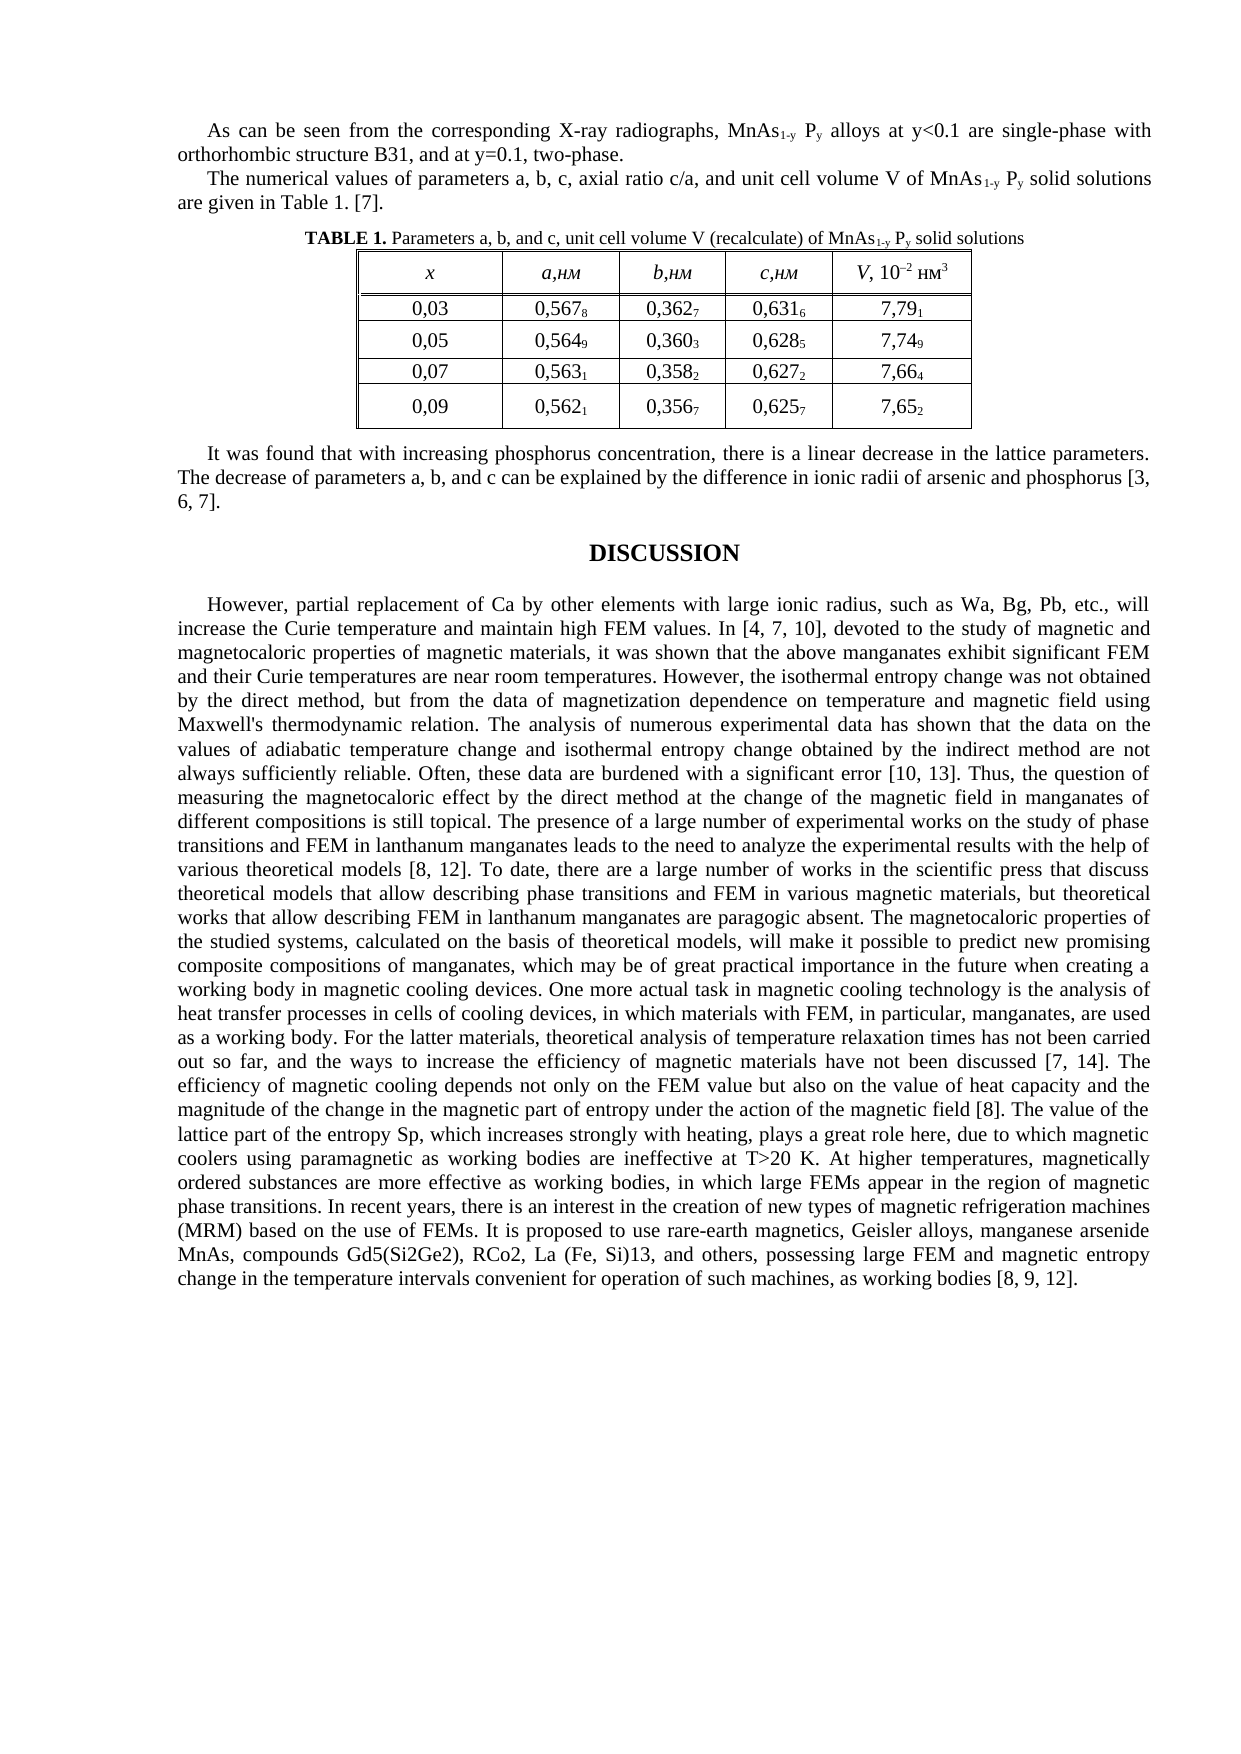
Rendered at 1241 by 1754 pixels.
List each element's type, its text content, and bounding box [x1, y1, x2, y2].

text The numerical values of parameters a, b, c, axial ratio c/a, and unit cell volume V of MnAs1-y Py solid solutions are given in Table 1. [7]. [177, 166, 1152, 214]
table_header b,нм [620, 252, 725, 293]
table_cell 0,3582 [620, 359, 725, 383]
table_header V, 10–2 нм3 [833, 252, 971, 293]
table_header с,нм [726, 252, 832, 293]
table_cell 0,05 [359, 321, 502, 358]
subtitle DISCUSSION [177, 538, 1152, 567]
text It was found that with increasing phosphorus concentration, there is a linear decrease in the lattice parameters. The decrease of parameters a, b, and c can be explained by the difference in ionic radii of arsenic and phosphorus [3, 6, 7]. [177, 441, 1152, 513]
table_cell 0,3567 [620, 384, 725, 428]
table_cell 0,5649 [503, 321, 619, 358]
table_cell 0,6285 [726, 321, 832, 358]
table_cell 7,664 [833, 359, 971, 383]
table_header a,нм [503, 252, 619, 293]
table_cell 7,652 [833, 384, 971, 428]
table_cell 0,6272 [726, 359, 832, 383]
table_header x [359, 252, 502, 293]
table_cell 0,5678 [503, 296, 619, 320]
text As can be seen from the corresponding X-ray radiographs, MnAs1-y Py alloys at y<0.1 are single-phase with orthorhombic structure B31, and at y=0.1, two-phase. [177, 118, 1152, 166]
table_cell 7,749 [833, 321, 971, 358]
table_cell 0,3603 [620, 321, 725, 358]
table_cell 0,09 [359, 384, 502, 428]
table_cell 0,5621 [503, 384, 619, 428]
table_cell 0,6257 [726, 384, 832, 428]
text However, partial replacement of Ca by other elements with large ionic radius, such as Wa, Bg, Pb, etc., will increase the Curie temperature and maintain high FEM values. In [4, 7, 10], devoted to the study of magnetic and magnetocaloric properties of magnetic materials, it was shown that the above manganates exhibit significant FEM and their Curie temperatures are near room temperatures. However, the isothermal entropy change was not obtained by the direct method, but from the data of magnetization dependence on temperature and magnetic field using Maxwell's thermodynamic relation. The analysis of numerous experimental data has shown that the data on the values of adiabatic temperature change and isothermal entropy change obtained by the indirect method are not always sufficiently reliable. Often, these data are burdened with a significant error [10, 13]. Thus, the question of measuring the magnetocaloric effect by the direct method at the change of the magnetic field in manganates of different compositions is still topical. The presence of a large number of experimental works on the study of phase transitions and FEM in lanthanum manganates leads to the need to analyze the experimental results with the help of various theoretical models [8, 12]. To date, there are a large number of works in the scientific press that discuss theoretical models that allow describing phase transitions and FEM in various magnetic materials, but theoretical works that allow describing FEM in lanthanum manganates are paragogic absent. The magnetocaloric properties of the studied systems, calculated on the basis of theoretical models, will make it possible to predict new promising composite compositions of manganates, which may be of great practical importance in the future when creating a working body in magnetic cooling devices. One more actual task in magnetic cooling technology is the analysis of heat transfer processes in cells of cooling devices, in which materials with FEM, in particular, manganates, are used as a working body. For the latter materials, theoretical analysis of temperature relaxation times has not been carried out so far, and the ways to increase the efficiency of magnetic materials have not been discussed [7, 14]. The efficiency of magnetic cooling depends not only on the FEM value but also on the value of heat capacity and the magnitude of the change in the magnetic part of entropy under the action of the magnetic field [8]. The value of the lattice part of the entropy Sp, which increases strongly with heating, plays a great role here, due to which magnetic coolers using paramagnetic as working bodies are ineffective at T>20 K. At higher temperatures, magnetically ordered substances are more effective as working bodies, in which large FEMs appear in the region of magnetic phase transitions. In recent years, there is an interest in the creation of new types of magnetic refrigeration machines (MRM) based on the use of FEMs. It is proposed to use rare-earth magnetics, Geisler alloys, manganese arsenide MnAs, compounds Gd5(Si2Ge2), RCo2, La (Fe, Si)13, and others, possessing large FEM and magnetic entropy change in the temperature intervals convenient for operation of such machines, as working bodies [8, 9, 12]. [177, 592, 1152, 1290]
table_cell 0,03 [359, 293, 502, 320]
table_cell 0,07 [359, 359, 502, 383]
table_cell 0,6316 [726, 296, 832, 320]
table_cell 0,3627 [620, 296, 725, 320]
table_cell 0,5631 [503, 359, 619, 383]
table_cell 7,791 [833, 296, 971, 320]
text TABLE 1. Parameters a, b, and c, unit cell volume V (recalculate) of MnAs1-y Py solid solutions [177, 227, 1152, 248]
